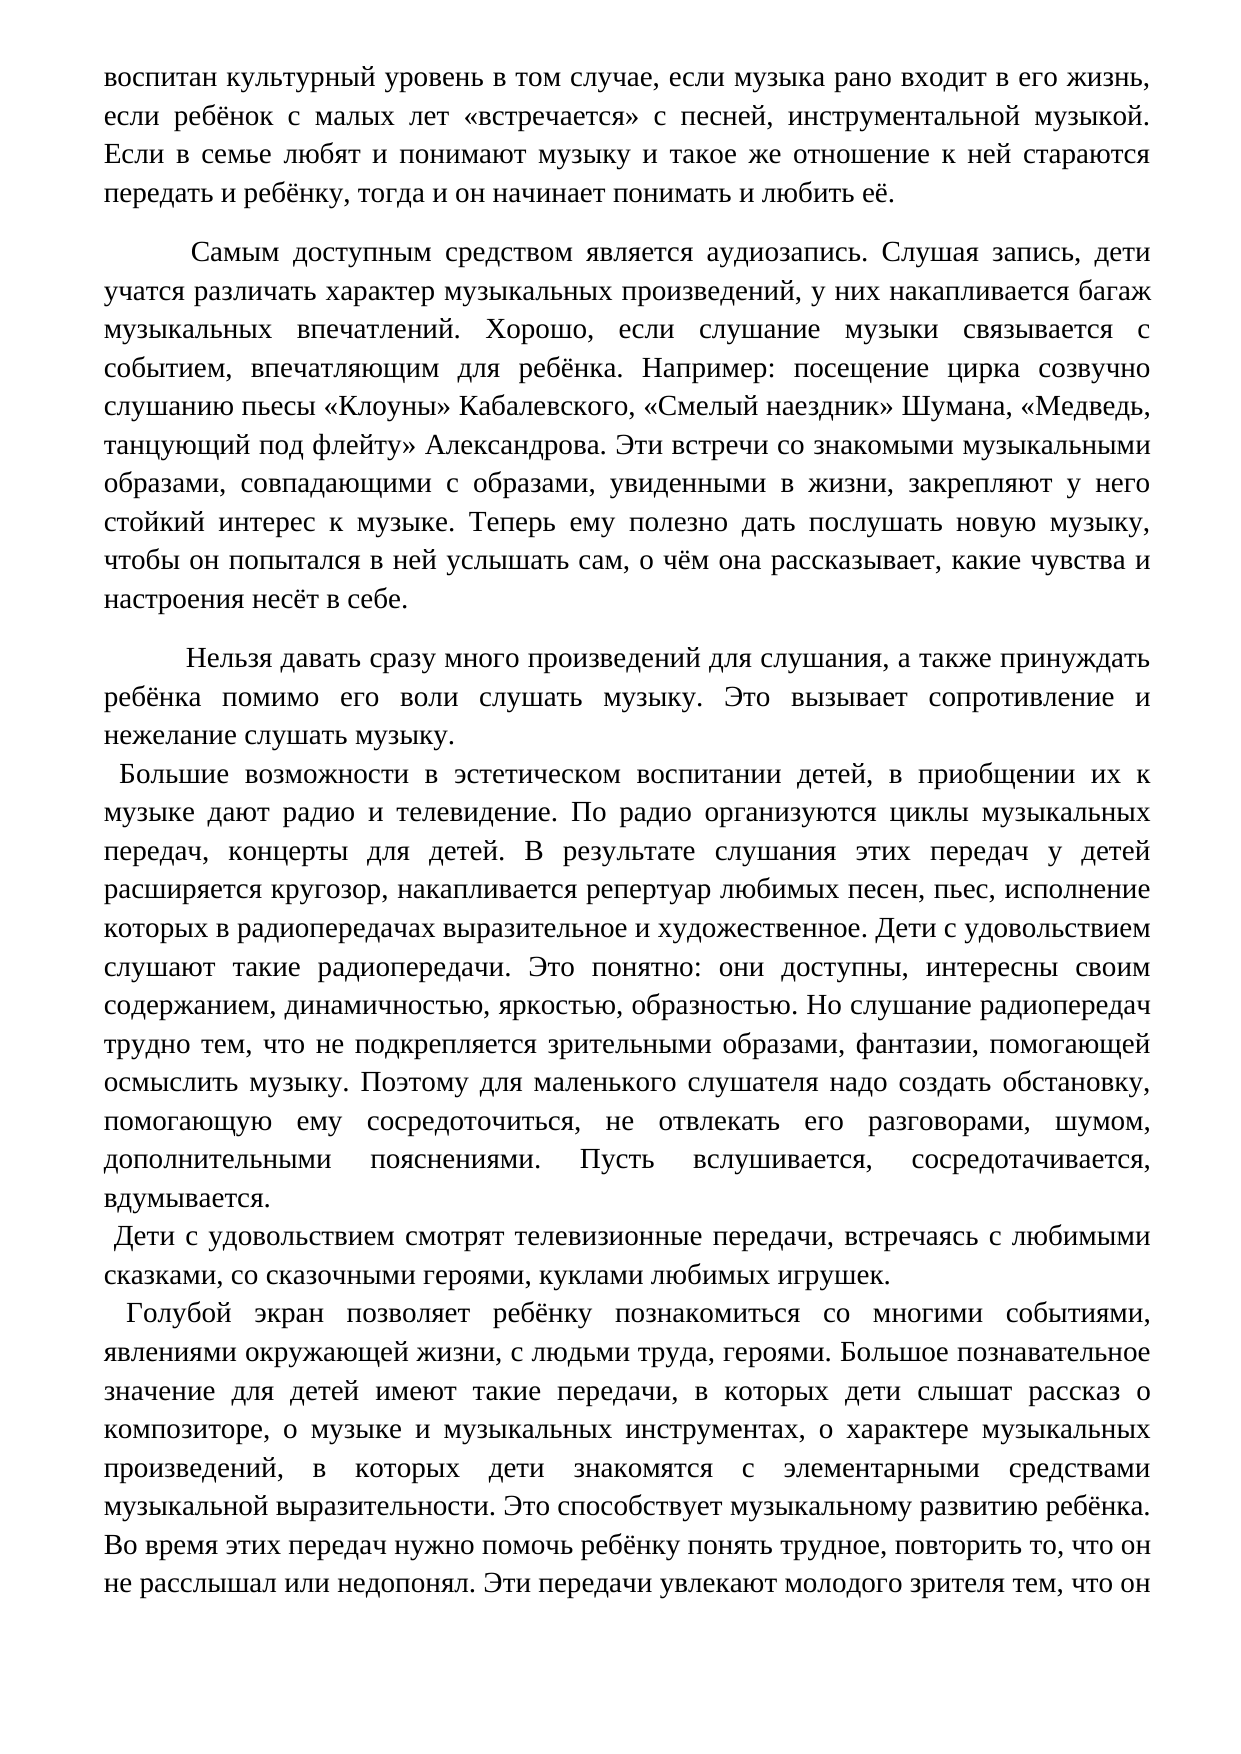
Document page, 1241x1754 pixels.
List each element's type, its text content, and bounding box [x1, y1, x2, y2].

text Дети с удовольствием смотрят телевизионные передачи, встречаясь с любимыми сказками, со сказочными героями, куклами любимых игрушек. [103, 1218, 1152, 1291]
text Нельзя давать сразу много произведений для слушания, а также принуждать ребёнка помимо его воли слушать музыку. Это вызывает сопротивление и нежелание слушать музыку. [103, 640, 1152, 751]
text Самым доступным средством является аудиозапись. Слушая запись, дети учатся различать характер музыкальных произведений, у них накапливается багаж музыкальных впечатлений. Хорошо, если слушание музыки связывается с событием, впечатляющим для ребёнка. Например: посещение цирка созвучно слушанию пьесы «Клоуны» Кабалевского, «Смелый наездник» Шумана, «Медведь, танцующий под флейту» Александрова. Эти встречи со знакомыми музыкальными образами, совпадающими с образами, увиденными в жизни, закрепляют у него стойкий интерес к музыке. Теперь ему полезно дать послушать новую музыку, чтобы он попытался в ней услышать сам, о чём она рассказывает, какие чувства и настроения несёт в себе. [103, 234, 1152, 614]
text Большие возможности в эстетическом воспитании детей, в приобщении их к музыке дают радио и телевидение. По радио организуются циклы музыкальных передач, концерты для детей. В результате слушания этих передач у детей расширяется кругозор, накапливается репертуар любимых песен, пьес, исполнение которых в радиопередачах выразительное и художественное. Дети с удовольствием слушают такие радиопередачи. Это понятно: они доступны, интересны своим содержанием, динамичностью, яркостью, образностью. Но слушание радиопередач трудно тем, что не подкрепляется зрительными образами, фантазии, помогающей осмыслить музыку. Поэтому для маленького слушателя надо создать обстановку, помогающую ему сосредоточиться, не отвлекать его разговорами, шумом, дополнительными пояснениями. Пусть вслушивается, сосредотачивается, вдумывается. [103, 756, 1152, 1213]
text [103, 1296, 1152, 1599]
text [103, 59, 1152, 208]
